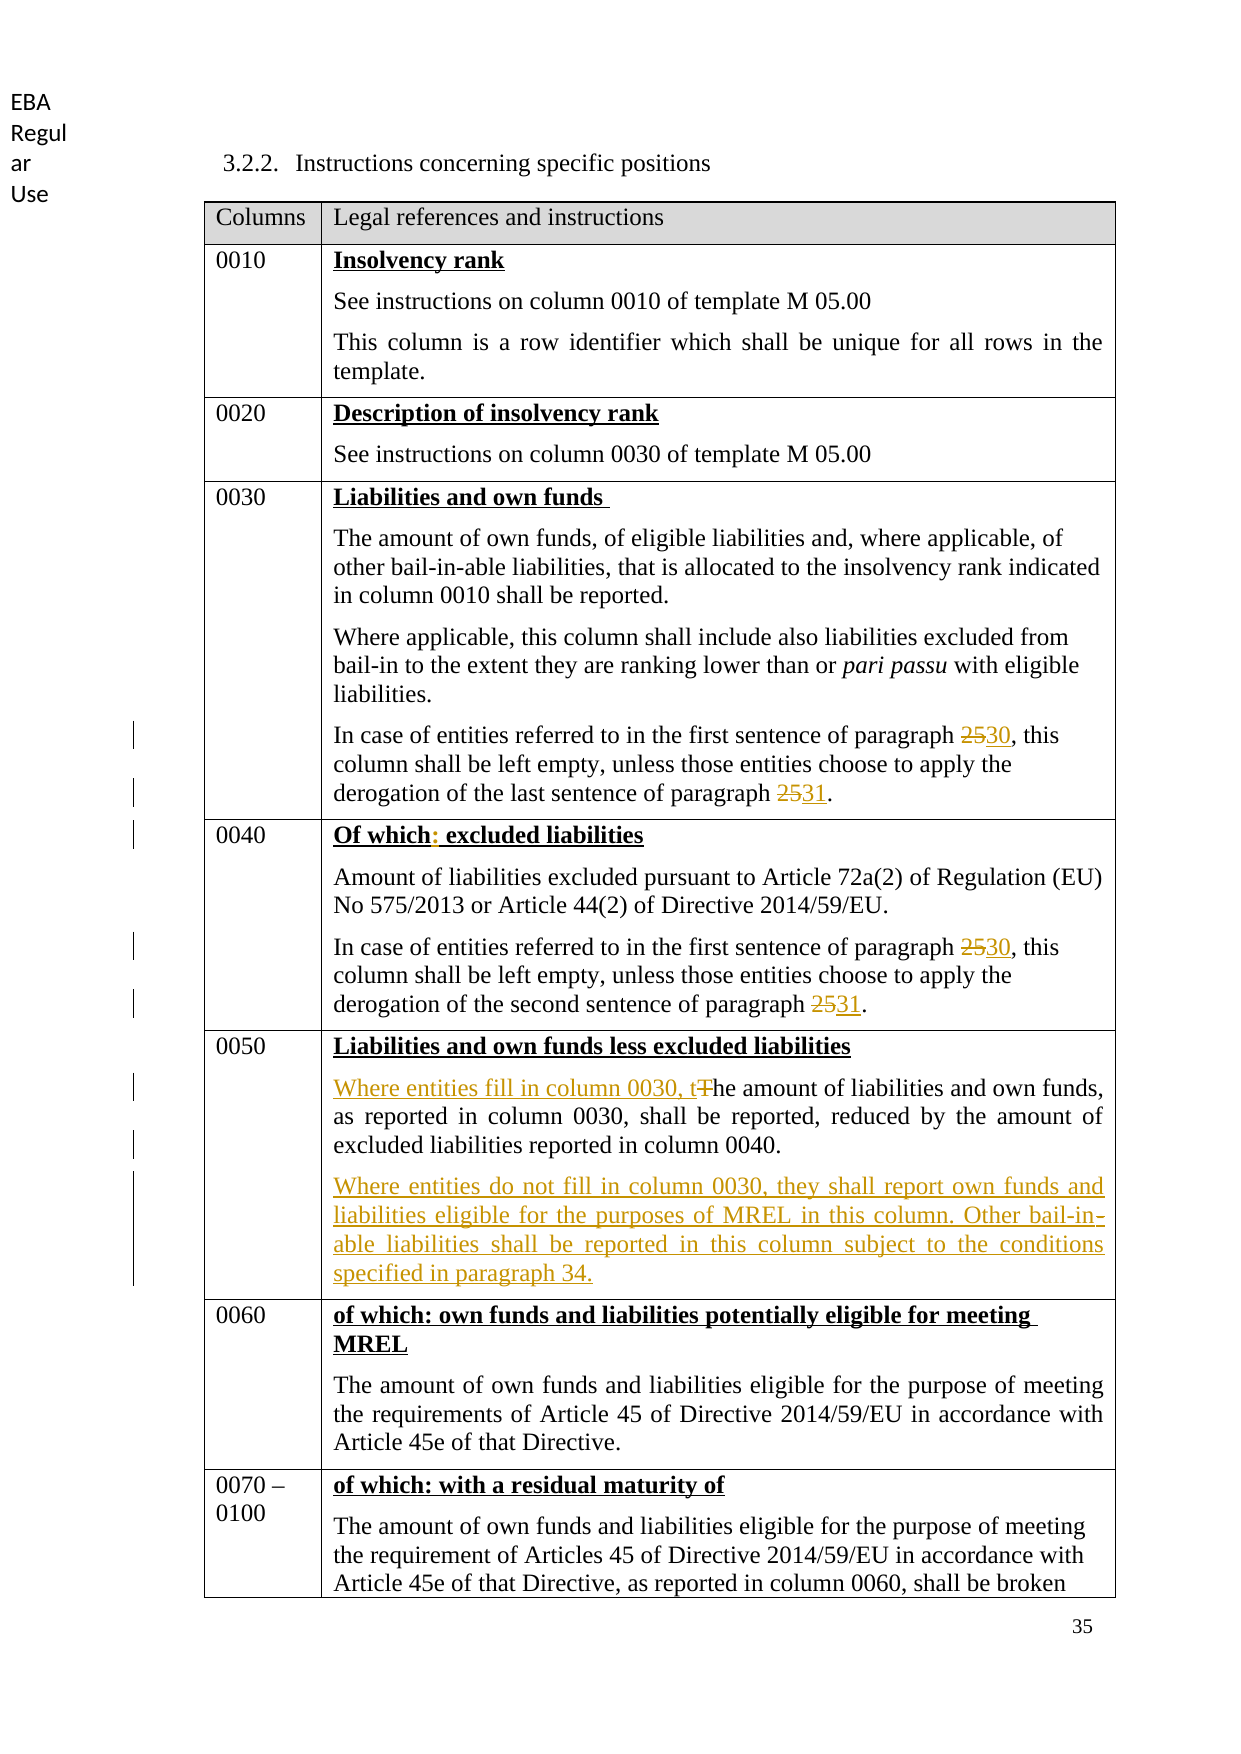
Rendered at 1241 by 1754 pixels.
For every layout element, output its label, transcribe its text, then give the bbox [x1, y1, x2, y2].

table_cell 0020 [205, 398, 321, 481]
table_cell 0050 [205, 1031, 321, 1299]
table_cell 0040 [205, 820, 321, 1030]
table_cell 0060 [205, 1300, 321, 1469]
table_cell 0070 – 0100 [205, 1470, 321, 1597]
table_cell Insolvency rank See instructions on column 0010 of template M 05.00 This column is a row identifier which shall be unique for all rows in the template. [322, 245, 1115, 397]
table_header Columns [205, 203, 321, 244]
table_cell Liabilities and own funds less excluded liabilities he amount of liabilities and own funds, as reported in column 0030, shall be reported, reduced by the amount of excluded liabilities reported in column 0040. [322, 1031, 1115, 1299]
table_header Legal references and instructions [322, 203, 1115, 244]
table_cell 0010 [205, 245, 321, 397]
table_cell Liabilities and own funds The amount of own funds, of eligible liabilities and, where applicable, of other bail-in-able liabilities, that is allocated to the insolvency rank indicated in column 0010 shall be reported. Where applicable, this column shall include also liabilities excluded from bail-in to the extent they are ranking lower than or pari passu with eligible liabilities. In case of entities referred to in the first sentence of paragraph , this column shall be left empty, unless those entities choose to apply the derogation of the last sentence of paragraph . [322, 482, 1115, 819]
table_cell of which: own funds and liabilities potentially eligible for meeting MREL The amount of own funds and liabilities eligible for the purpose of meeting the requirements of Article 45 of Directive 2014/59/EU in accordance with Article 45e of that Directive. [322, 1300, 1115, 1469]
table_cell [322, 1470, 1115, 1597]
list Instructions concerning specific positions [223, 148, 1093, 176]
table_cell Description of insolvency rank See instructions on column 0030 of template M 05.00 [322, 398, 1115, 481]
table_cell 0030 [205, 482, 321, 819]
table_cell Of which excluded liabilities Amount of liabilities excluded pursuant to Article 72a(2) of Regulation (EU) No 575/2013 or Article 44(2) of Directive 2014/59/EU. In case of entities referred to in the first sentence of paragraph , this column shall be left empty, unless those entities choose to apply the derogation of the second sentence of paragraph . [322, 820, 1115, 1030]
